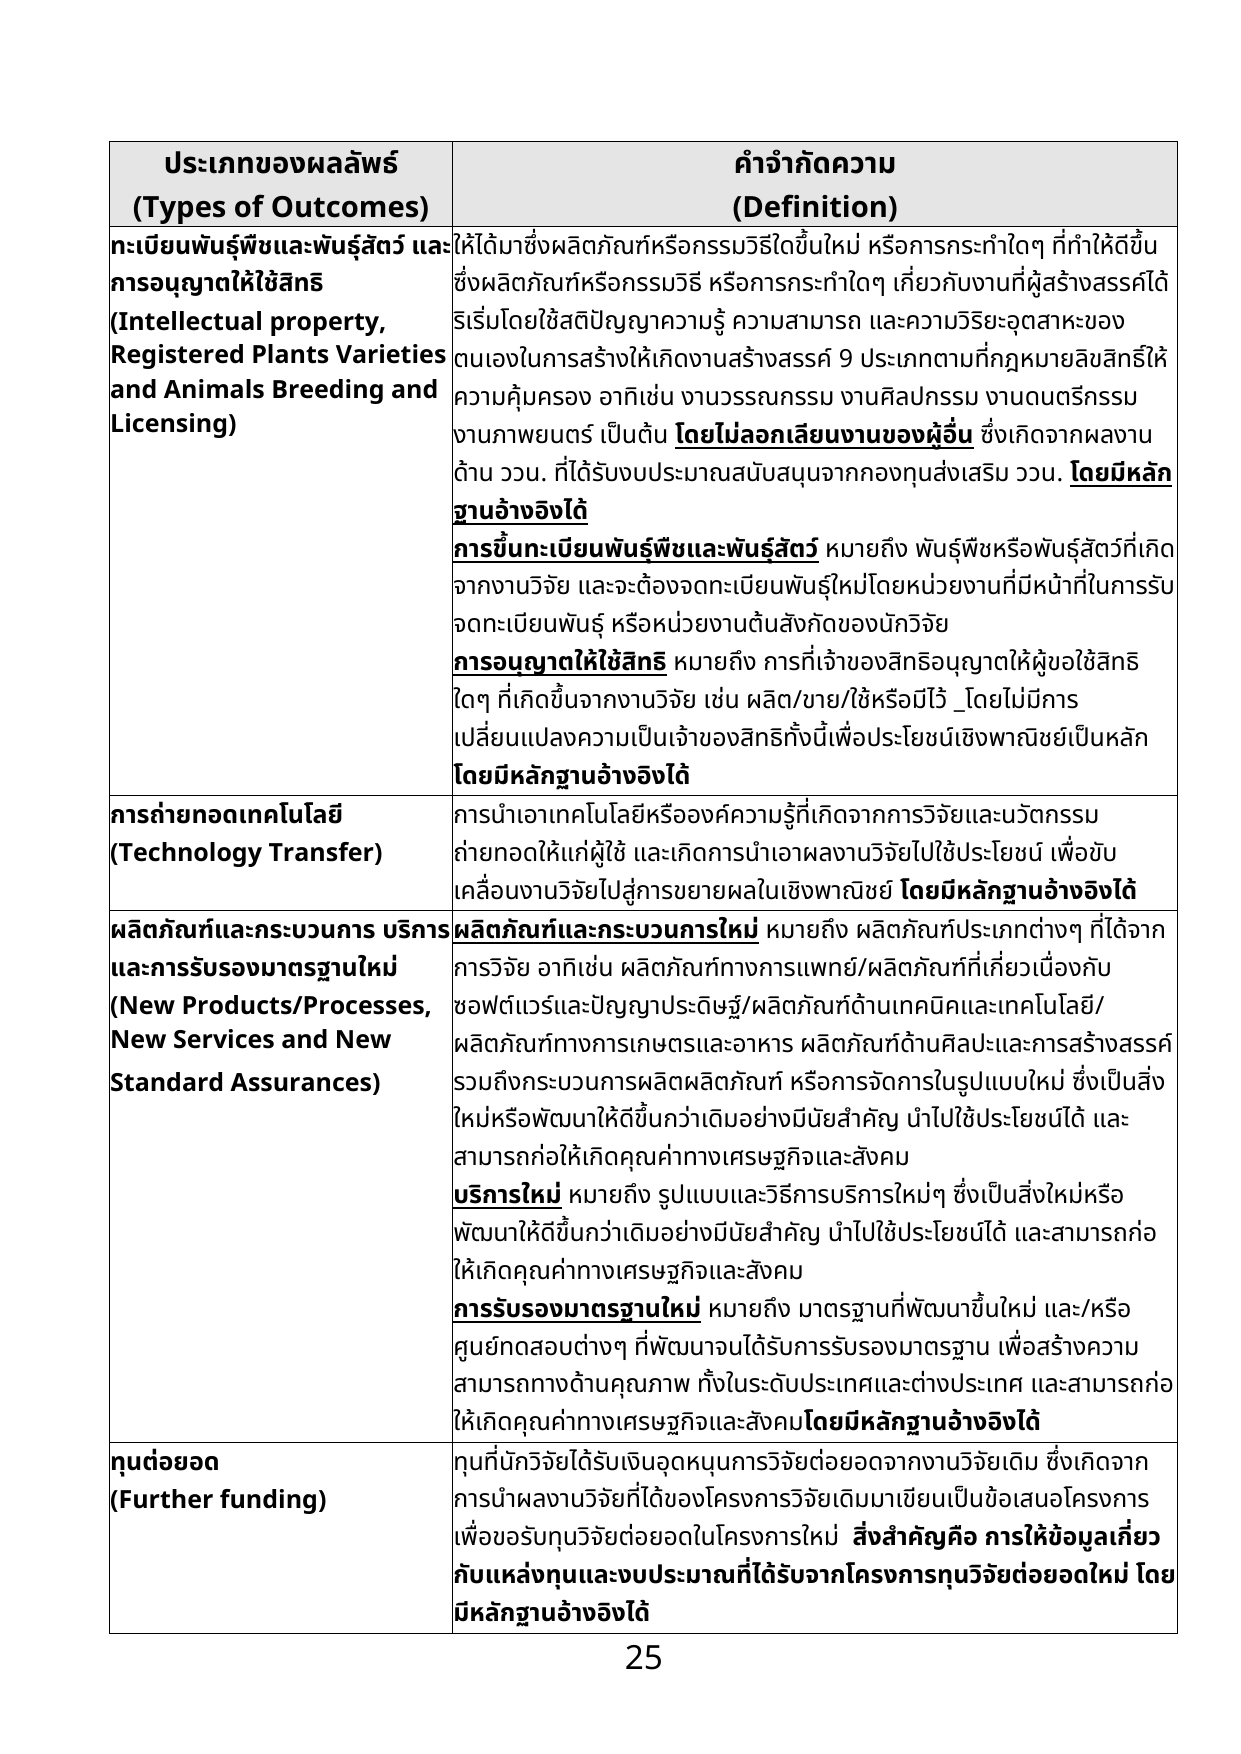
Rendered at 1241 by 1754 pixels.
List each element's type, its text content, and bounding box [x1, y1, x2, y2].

table_header คำจำกัดความ (Definition) [453, 142, 1177, 226]
table_header ประเภทของผลลัพธ์ (Types of Outcomes) [110, 142, 452, 226]
table_cell ผลิตภัณฑ์และกระบวนการใหม่ หมายถึง ผลิตภัณฑ์ประเภทต่างๆ ที่ได้จากการวิจัย อาทิเช่น ผลิตภัณฑ์ทางการแพทย์/ผลิตภัณฑ์ที่เกี่ยวเนื่องกับซอฟต์แวร์และปัญญาประดิษฐ์/ผลิตภัณฑ์ด้านเทคนิคและเทคโนโลยี/ผลิตภัณฑ์ทางการเกษตรและอาหาร ผลิตภัณฑ์ด้านศิลปะและการสร้างสรรค์ รวมถึงกระบวนการผลิตผลิตภัณฑ์ หรือการจัดการในรูปแบบใหม่ ซึ่งเป็นสิ่งใหม่หรือพัฒนาให้ดีขึ้นกว่าเดิมอย่างมีนัยสำคัญ นำไปใช้ประโยชน์ได้ และสามารถก่อให้เกิดคุณค่าทางเศรษฐกิจและสังคม บริการใหม่ หมายถึง รูปแบบและวิธีการบริการใหม่ๆ ซึ่งเป็นสิ่งใหม่หรือพัฒนาให้ดีขึ้นกว่าเดิมอย่างมีนัยสำคัญ นำไปใช้ประโยชน์ได้ และสามารถก่อให้เกิดคุณค่าทางเศรษฐกิจและสังคม การรับรองมาตรฐานใหม่ หมายถึง มาตรฐานที่พัฒนาขึ้นใหม่ และ/หรือศูนย์ทดสอบต่างๆ ที่พัฒนาจนได้รับการรับรองมาตรฐาน เพื่อสร้างความสามารถทางด้านคุณภาพ ทั้งในระดับประเทศและต่างประเทศ และสามารถก่อให้เกิดคุณค่าทางเศรษฐกิจและสังคมโดยมีหลักฐานอ้างอิงได้ [453, 911, 1177, 1442]
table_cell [110, 227, 452, 795]
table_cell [453, 227, 1177, 795]
table_cell ทุนต่อยอด (Further funding) [110, 1443, 452, 1632]
table_cell การนำเอาเทคโนโลยีหรือองค์ความรู้ที่เกิดจากการวิจัยและนวัตกรรม ถ่ายทอดให้แก่ผู้ใช้ และเกิดการนำเอาผลงานวิจัยไปใช้ประโยชน์ เพื่อขับเคลื่อนงานวิจัยไปสู่การขยายผลในเชิงพาณิชย์ โดยมีหลักฐานอ้างอิงได้ [453, 796, 1177, 910]
table_cell การถ่ายทอดเทคโนโลยี (Technology Transfer) [110, 796, 452, 910]
table_cell ทุนที่นักวิจัยได้รับเงินอุดหนุนการวิจัยต่อยอดจากงานวิจัยเดิม ซึ่งเกิดจากการนำผลงานวิจัยที่ได้ของโครงการวิจัยเดิมมาเขียนเป็นข้อเสนอโครงการเพื่อขอรับทุนวิจัยต่อยอดในโครงการใหม่ สิ่งสำคัญคือ การให้ข้อมูลเกี่ยวกับแหล่งทุนและงบประมาณที่ได้รับจากโครงการทุนวิจัยต่อยอดใหม่ โดยมีหลักฐานอ้างอิงได้ [453, 1443, 1177, 1632]
table_cell ผลิตภัณฑ์และกระบวนการ บริการ และการรับรองมาตรฐานใหม่ (New Products/Processes, New Services and New Standard Assurances) [110, 911, 452, 1442]
